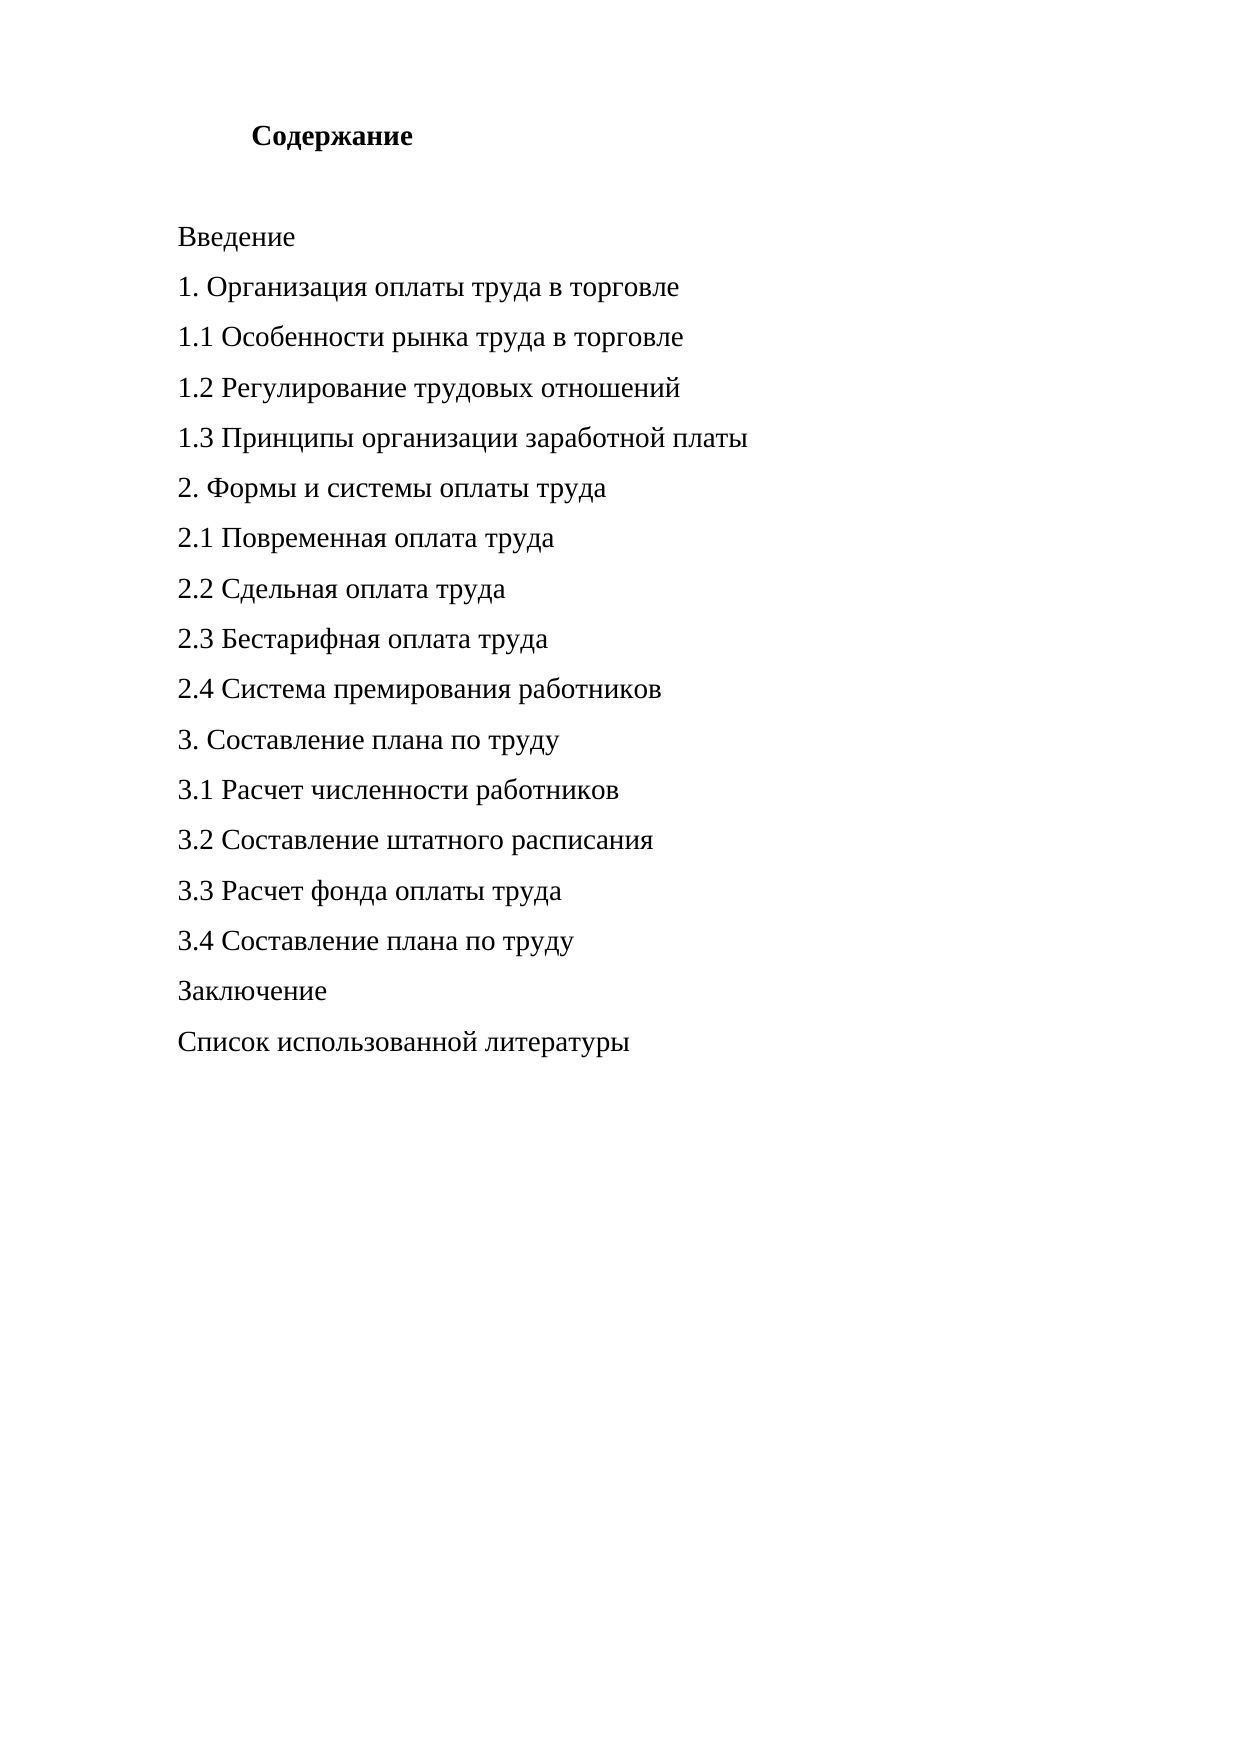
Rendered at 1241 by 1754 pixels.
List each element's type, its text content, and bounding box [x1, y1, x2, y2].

text 2.4 Система премирования работников [177, 672, 1152, 705]
text 3.2 Составление штатного расписания [177, 822, 1152, 856]
text 1. Организация оплаты труда в торговле [177, 269, 1152, 303]
text 3.4 Составление плана по труду [177, 923, 1152, 957]
text 3.3 Расчет фонда оплаты труда [177, 873, 1152, 906]
text 2.2 Сдельная оплата труда [177, 571, 1152, 604]
text 1.1 Особенности рынка труда в торговле [177, 319, 1152, 353]
text 2.3 Бестарифная оплата труда [177, 621, 1152, 655]
text 2.1 Повременная оплата труда [177, 521, 1152, 554]
text 1.2 Регулирование трудовых отношений [177, 370, 1152, 403]
text Введение [177, 219, 1152, 252]
text 3.1 Расчет численности работников [177, 772, 1152, 806]
text Заключение [177, 973, 1152, 1007]
text Содержание [177, 118, 1152, 152]
text Список использованной литературы [177, 1024, 1152, 1057]
text 2. Формы и системы оплаты труда [177, 470, 1152, 504]
text 3. Составление плана по труду [177, 722, 1152, 755]
text 1.3 Принципы организации заработной платы [177, 420, 1152, 453]
